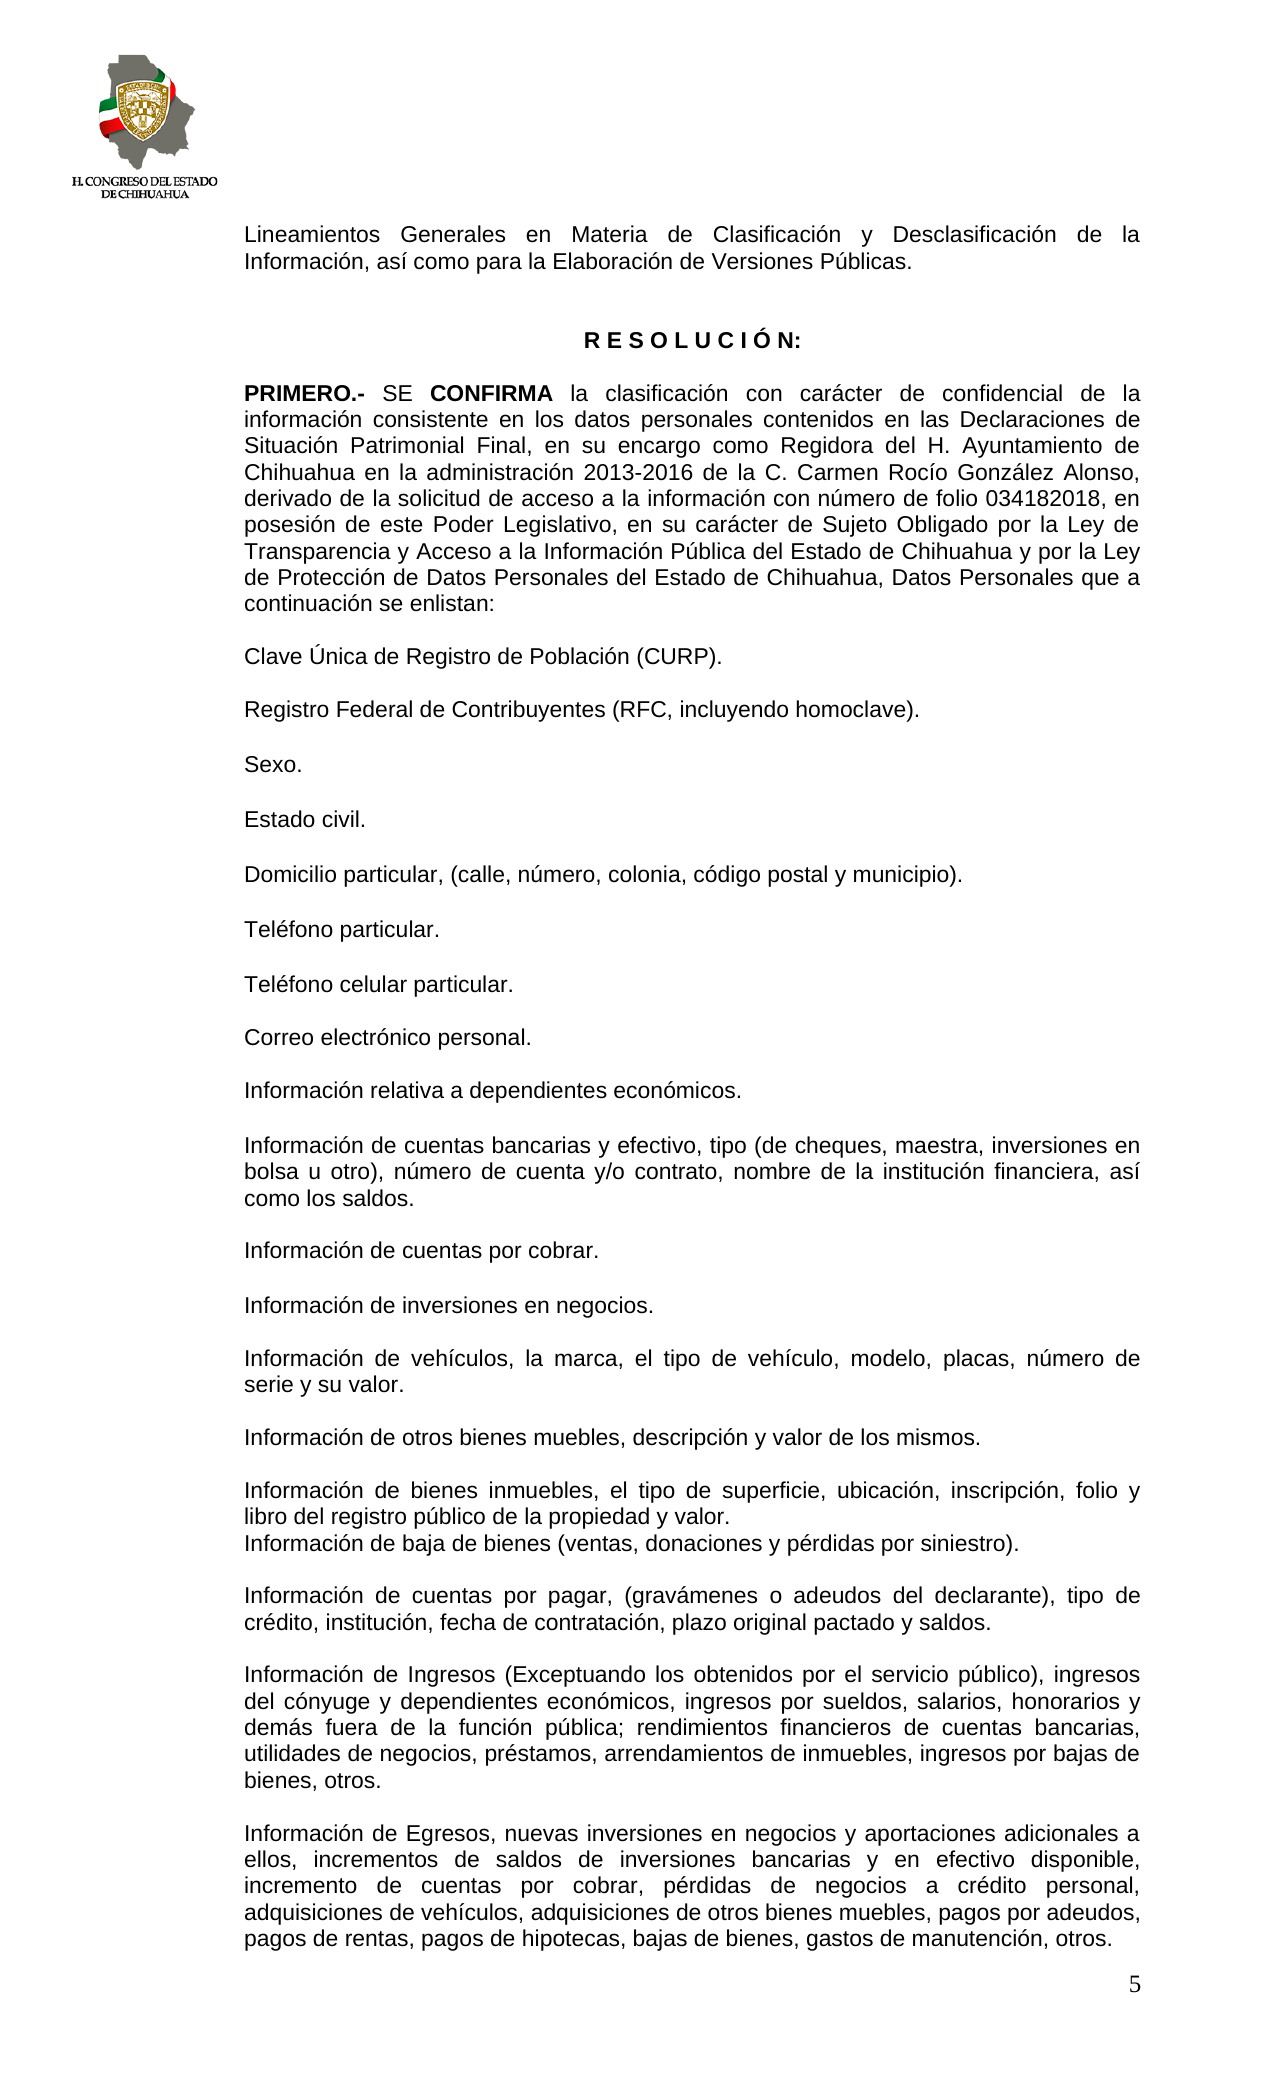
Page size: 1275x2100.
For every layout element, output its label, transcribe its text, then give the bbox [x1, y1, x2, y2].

text Información de inversiones en negocios. [244, 1292, 1141, 1319]
text Clave Única de Registro de Población (CURP). [244, 643, 1141, 669]
text Información de Ingresos (Exceptuando los obtenidos por el servicio público), ingresos del cónyuge y dependientes económicos, ingresos por sueldos, salarios, honorarios y demás fuera de la función pública; rendimientos financieros de cuentas bancarias, utilidades de negocios, préstamos, arrendamientos de inmuebles, ingresos por bajas de bienes, otros. [244, 1661, 1141, 1793]
text Información de baja de bienes (ventas, donaciones y pérdidas por siniestro). [244, 1529, 1141, 1556]
text Estado civil. [244, 806, 1141, 832]
text Información de cuentas por pagar, (gravámenes o adeudos del declarante), tipo de crédito, institución, fecha de contratación, plazo original pactado y saldos. [244, 1582, 1141, 1635]
text Domicilio particular, (calle, número, colonia, código postal y municipio). [244, 861, 1141, 887]
text Información de otros bienes muebles, descripción y valor de los mismos. [244, 1424, 1141, 1451]
text Registro Federal de Contribuyentes (RFC, incluyendo homoclave). [244, 696, 1141, 722]
text Información de cuentas bancarias y efectivo, tipo (de cheques, maestra, inversiones en bolsa u otro), número de cuenta y/o contrato, nombre de la institución financiera, así como los saldos. [244, 1132, 1141, 1211]
text Información de cuentas por cobrar. [244, 1237, 1141, 1264]
text Teléfono celular particular. [244, 971, 1141, 998]
text Información de vehículos, la marca, el tipo de vehículo, modelo, placas, número de serie y su valor. [244, 1345, 1141, 1398]
text Información de Egresos, nuevas inversiones en negocios y aportaciones adicionales a ellos, incrementos de saldos de inversiones bancarias y en efectivo disponible, incremento de cuentas por cobrar, pérdidas de negocios a crédito personal, adquisiciones de vehículos, adquisiciones de otros bienes muebles, pagos por adeudos, pagos de rentas, pagos de hipotecas, bajas de bienes, gastos de manutención, otros. [244, 1819, 1141, 1951]
text Información relativa a dependientes económicos. [244, 1077, 1141, 1103]
text Sexo. [244, 751, 1141, 777]
text Información de bienes inmuebles, el tipo de superficie, ubicación, inscripción, folio y libro del registro público de la propiedad y valor. [244, 1477, 1141, 1529]
text Correo electrónico personal. [244, 1024, 1141, 1050]
text Teléfono particular. [244, 916, 1141, 943]
text PRIMERO.- SE CONFIRMA la clasificación con carácter de confidencial de la información consistente en los datos personales contenidos en las Declaraciones de Situación Patrimonial Final, en su encargo como Regidora del H. Ayuntamiento de Chihuahua en la administración 2013-2016 de la C. Carmen Rocío González Alonso, derivado de la solicitud de acceso a la información con número de folio 034182018, en posesión de este Poder Legislativo, en su carácter de Sujeto Obligado por la Ley de Transparencia y Acceso a la Información Pública del Estado de Chihuahua y por la Ley de Protección de Datos Personales del Estado de Chihuahua, Datos Personales que a continuación se enlistan: [244, 379, 1141, 617]
picture [68, 45, 222, 205]
text R E S O L U C I Ó N: [244, 327, 1141, 353]
